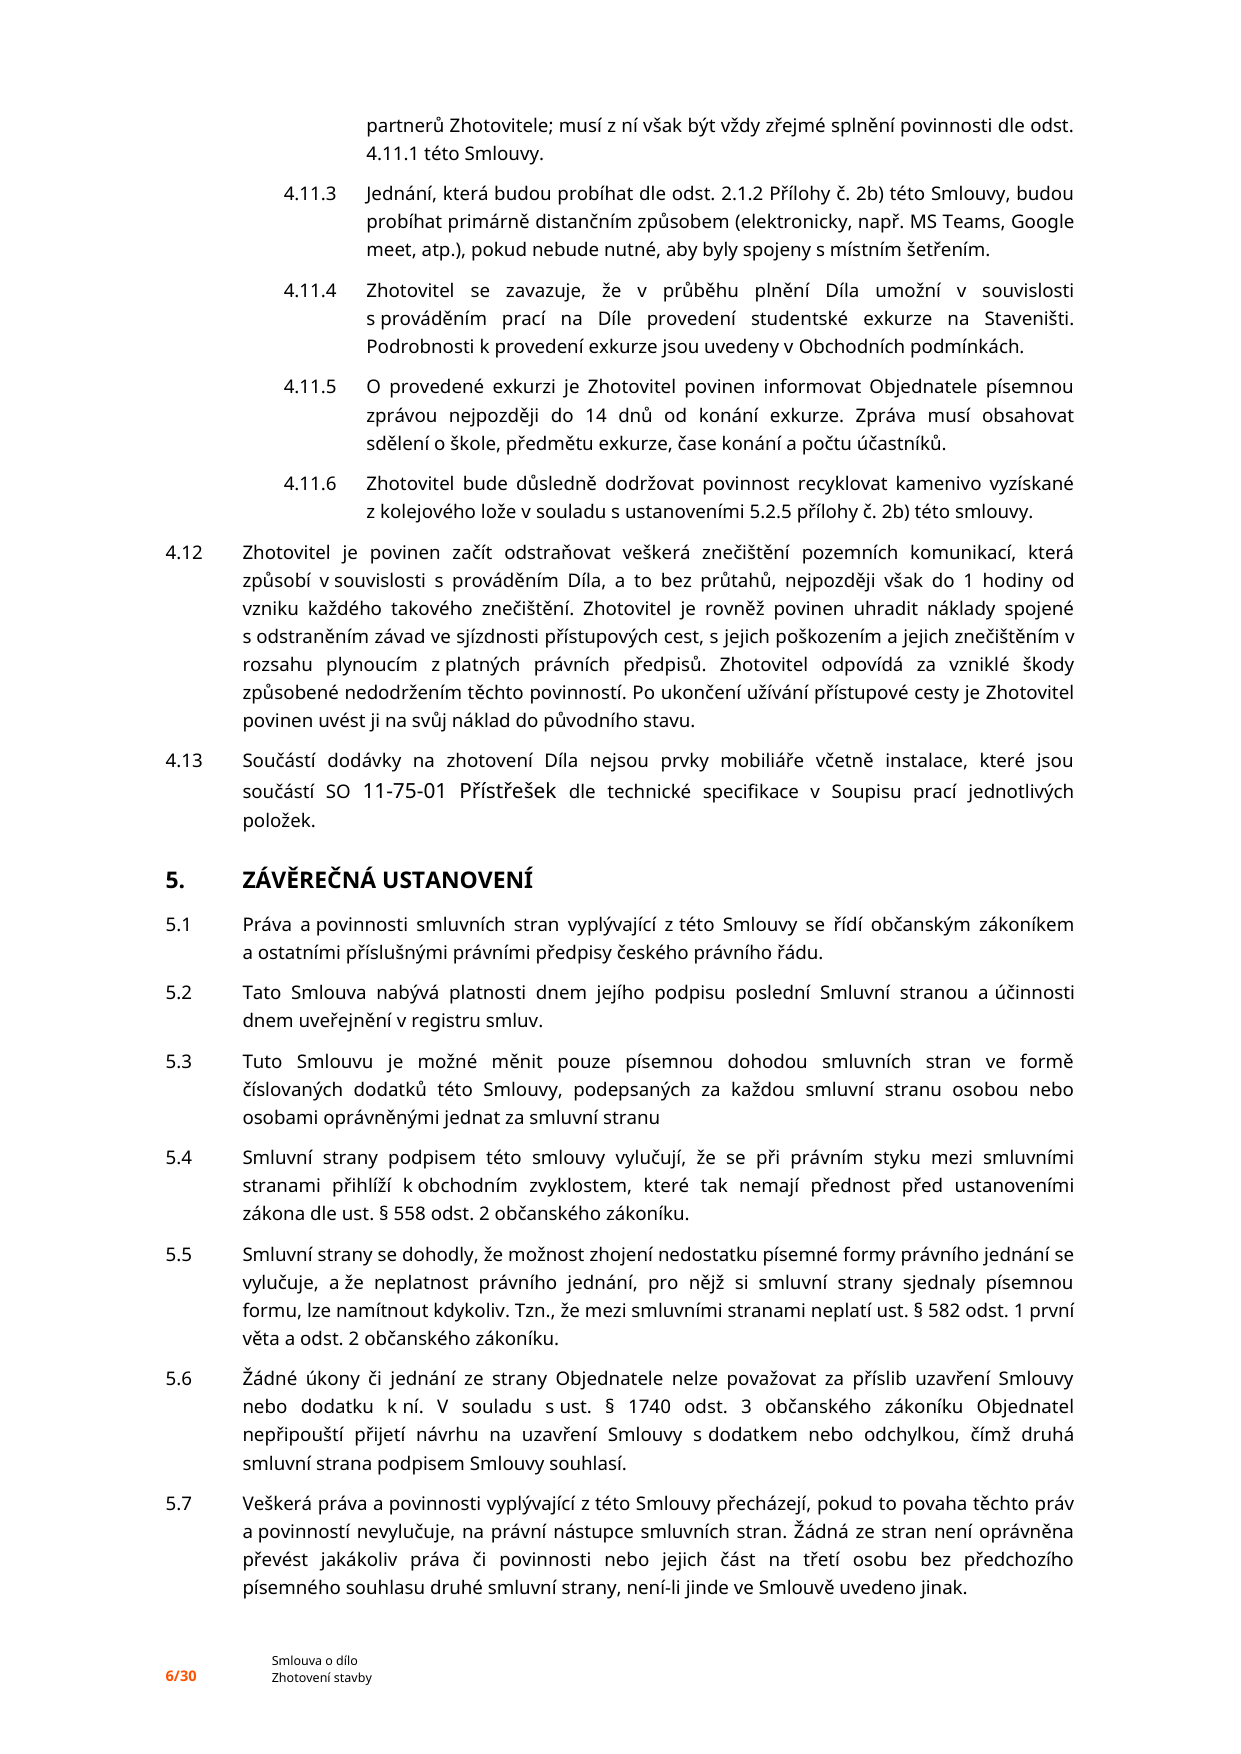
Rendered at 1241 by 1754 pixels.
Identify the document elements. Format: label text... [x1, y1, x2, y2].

list ZÁVĚREČNÁ USTANOVENÍ [165, 864, 1075, 895]
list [283, 112, 1075, 166]
text Veškerá práva a povinnosti vyplývající z této Smlouvy přecházejí, pokud to povaha těchto práv a povinností nevylučuje, na právní nástupce smluvních stran. Žádná ze stran není oprávněna převést jakákoliv práva či povinnosti nebo jejich část na třetí osobu bez předchozího písemného souhlasu druhé smluvní strany, není-li jinde ve Smlouvě uvedeno jinak. [165, 1490, 1075, 1600]
list Jednání, která budou probíhat dle odst. 2.1.2 Přílohy č. 2b) této Smlouvy, budou probíhat primárně distančním způsobem (elektronicky, např. MS Teams, Google meet, atp.), pokud nebude nutné, aby byly spojeny s místním šetřením. [283, 181, 1075, 262]
list Součástí dodávky na zhotovení Díla nejsou prvky mobiliáře včetně instalace, které jsou součástí SO 11-75-01 Přístřešek dle technické specifikace v Soupisu prací jednotlivých položek. [165, 748, 1075, 832]
list Zhotovitel je povinen začít odstraňovat veškerá znečištění pozemních komunikací, která způsobí v souvislosti s prováděním Díla, a to bez průtahů, nejpozději však do 1 hodiny od vzniku každého takového znečištění. Zhotovitel je rovněž povinen uhradit náklady spojené s odstraněním závad ve sjízdnosti přístupových cest, s jejich poškozením a jejich znečištěním v rozsahu plynoucím z platných právních předpisů. Zhotovitel odpovídá za vzniklé škody způsobené nedodržením těchto povinností. Po ukončení užívání přístupové cesty je Zhotovitel povinen uvést ji na svůj náklad do původního stavu. [165, 539, 1075, 733]
text Smluvní strany se dohodly, že možnost zhojení nedostatku písemné formy právního jednání se vylučuje, a že neplatnost právního jednání, pro nějž si smluvní strany sjednaly písemnou formu, lze namítnout kdykoliv. Tzn., že mezi smluvními stranami neplatí ust. § 582 odst. 1 první věta a odst. 2 občanského zákoníku. [165, 1241, 1075, 1351]
list Zhotovitel bude důsledně dodržovat povinnost recyklovat kamenivo vyzískané z kolejového lože v souladu s ustanoveními 5.2.5 přílohy č. 2b) této smlouvy. [283, 470, 1075, 524]
list O provedené exkurzi je Zhotovitel povinen informovat Objednatele písemnou zprávou nejpozději do 14 dnů od konání exkurze. Zpráva musí obsahovat sdělení o škole, předmětu exkurze, čase konání a počtu účastníků. [283, 374, 1075, 455]
text Tuto Smlouvu je možné měnit pouze písemnou dohodou smluvních stran ve formě číslovaných dodatků této Smlouvy, podepsaných za každou smluvní stranu osobou nebo osobami oprávněnými jednat za smluvní stranu [165, 1048, 1075, 1129]
text Práva a povinnosti smluvních stran vyplývající z této Smlouvy se řídí občanským zákoníkem a ostatními příslušnými právními předpisy českého právního řádu. [165, 911, 1075, 964]
text Smluvní strany podpisem této smlouvy vylučují, že se při právním styku mezi smluvními stranami přihlíží k obchodním zvyklostem, které tak nemají přednost před ustanoveními zákona dle ust. § 558 odst. 2 občanského zákoníku. [165, 1144, 1075, 1226]
list Zhotovitel se zavazuje, že v průběhu plnění Díla umožní v souvislosti s prováděním prací na Díle provedení studentské exkurze na Staveništi. Podrobnosti k provedení exkurze jsou uvedeny v Obchodních podmínkách. [283, 277, 1075, 359]
text Tato Smlouva nabývá platnosti dnem jejího podpisu poslední Smluvní stranou a účinnosti dnem uveřejnění v registru smluv. [165, 979, 1075, 1033]
text Žádné úkony či jednání ze strany Objednatele nelze považovat za příslib uzavření Smlouvy nebo dodatku k ní. V souladu s ust. § 1740 odst. 3 občanského zákoníku Objednatel nepřipouští přijetí návrhu na uzavření Smlouvy s dodatkem nebo odchylkou, čímž druhá smluvní strana podpisem Smlouvy souhlasí. [165, 1366, 1075, 1475]
